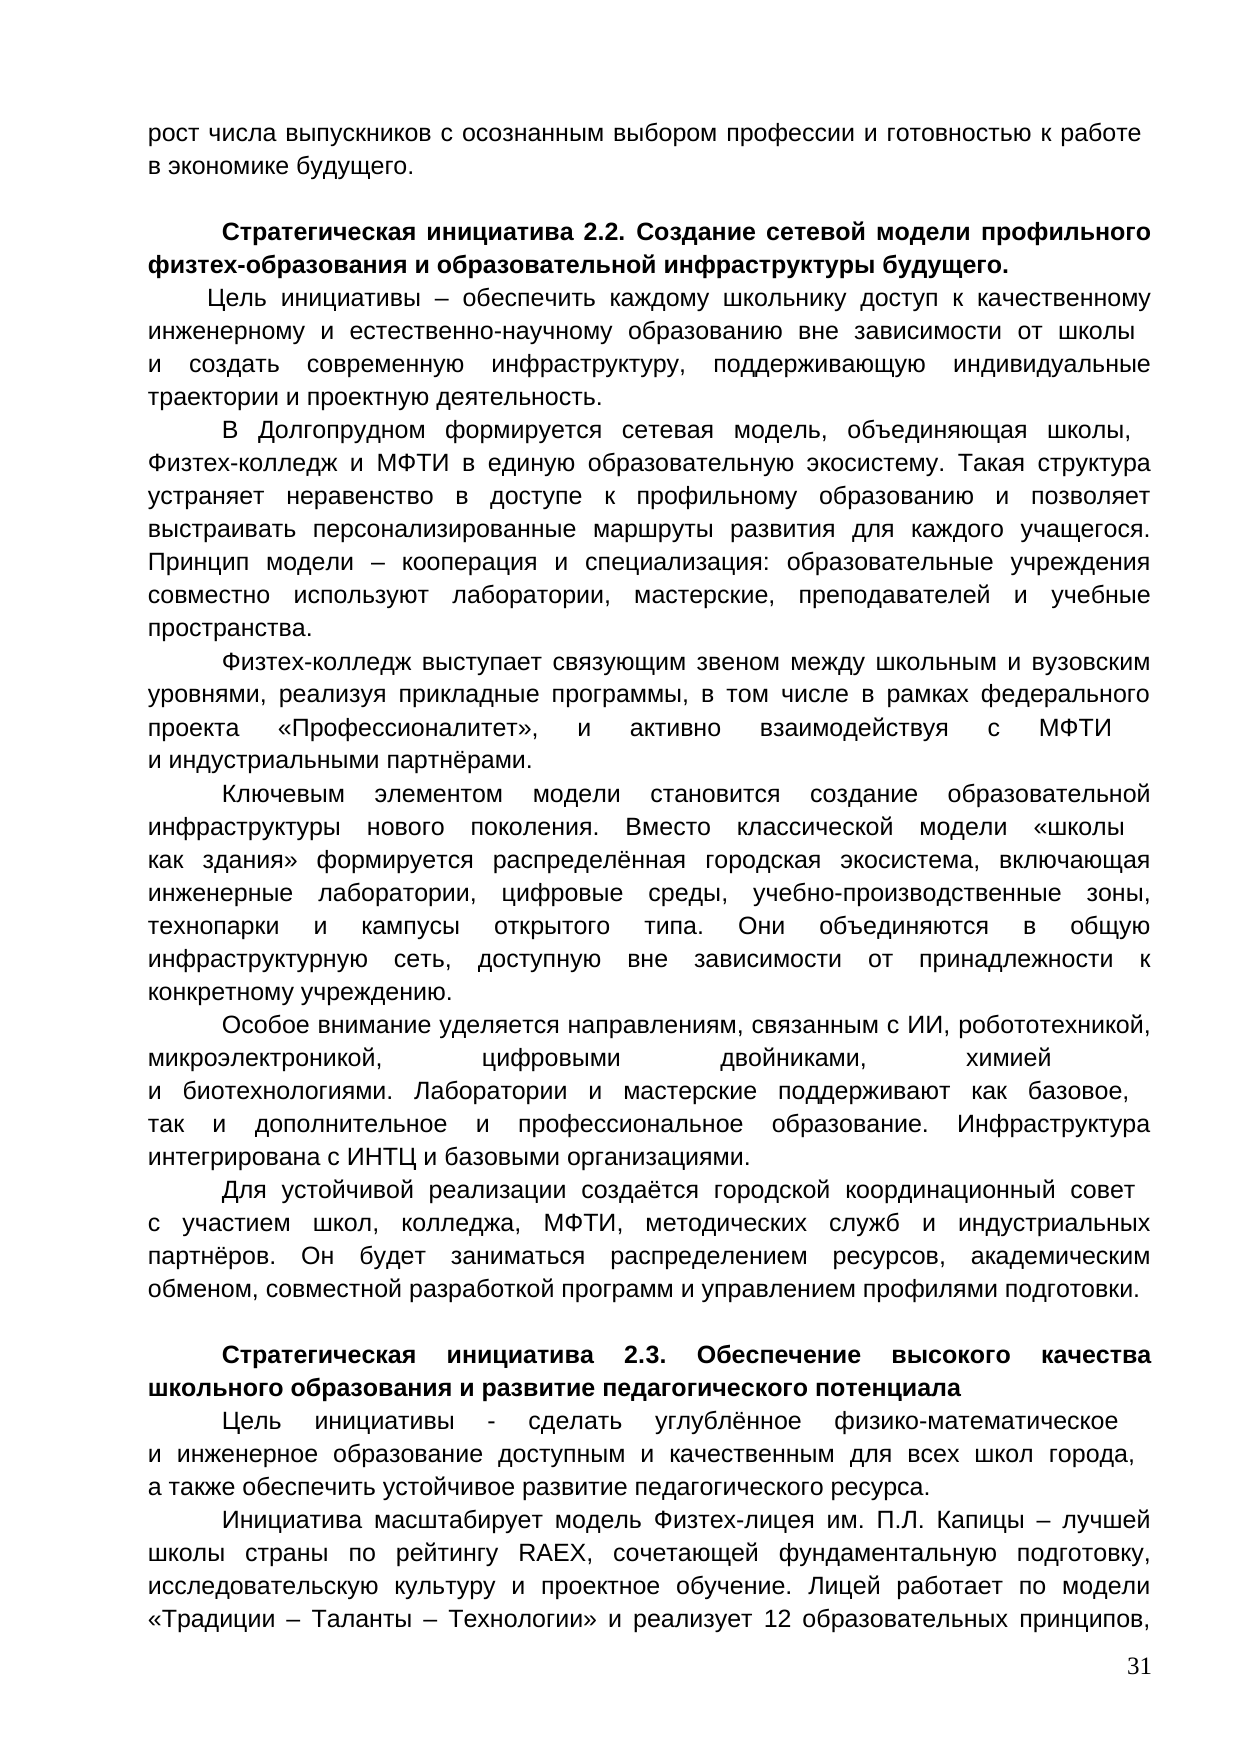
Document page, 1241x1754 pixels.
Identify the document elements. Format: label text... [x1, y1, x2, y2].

text Цель инициативы - сделать углублённое физико-математическое и инженерное образование доступным и качественным для всех школ города, а также обеспечить устойчивое развитие педагогического ресурса. [148, 1406, 1152, 1501]
text Стратегическая инициатива 2.2. Создание сетевой модели профильного физтех-образования и образовательной инфраструктуры будущего. [148, 217, 1152, 279]
text Стратегическая инициатива 2.3. Обеспечение высокого качества школьного образования и развитие педагогического потенциала [148, 1340, 1152, 1402]
text Ключевым элементом модели становится создание образовательной инфраструктуры нового поколения. Вместо классической модели «школы как здания» формируется распределённая городская экосистема, включающая инженерные лаборатории, цифровые среды, учебно-производственные зоны, технопарки и кампусы открытого типа. Они объединяются в общую инфраструктурную сеть, доступную вне зависимости от принадлежности к конкретному учреждению. [148, 778, 1152, 1005]
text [148, 1505, 1152, 1633]
text Для устойчивой реализации создаётся городской координационный совет с участием школ, колледжа, МФТИ, методических служб и индустриальных партнёров. Он будет заниматься распределением ресурсов, академическим обменом, совместной разработкой программ и управлением профилями подготовки. [148, 1175, 1152, 1303]
text Цель инициативы – обеспечить каждому школьнику доступ к качественному инженерному и естественно-научному образованию вне зависимости от школы и создать современную инфраструктуру, поддерживающую индивидуальные траектории и проектную деятельность. [148, 283, 1152, 411]
text Физтех-колледж выступает связующим звеном между школьным и вузовским уровнями, реализуя прикладные программы, в том числе в рамках федерального проекта «Профессионалитет», и активно взаимодействуя с МФТИ и индустриальными партнёрами. [148, 646, 1152, 774]
text В Долгопрудном формируется сетевая модель, объединяющая школы, Физтех-колледж и МФТИ в единую образовательную экосистему. Такая структура устраняет неравенство в доступе к профильному образованию и позволяет выстраивать персонализированные маршруты развития для каждого учащегося. Принцип модели – кооперация и специализация: образовательные учреждения совместно используют лаборатории, мастерские, преподавателей и учебные пространства. [148, 415, 1152, 642]
text Особое внимание уделяется направлениям, связанным с ИИ, робототехникой, микроэлектроникой, цифровыми двойниками, химией и биотехнологиями. Лаборатории и мастерские поддерживают как базовое, так и дополнительное и профессиональное образование. Инфраструктура интегрирована с ИНТЦ и базовыми организациями. [148, 1010, 1152, 1171]
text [148, 118, 1152, 180]
